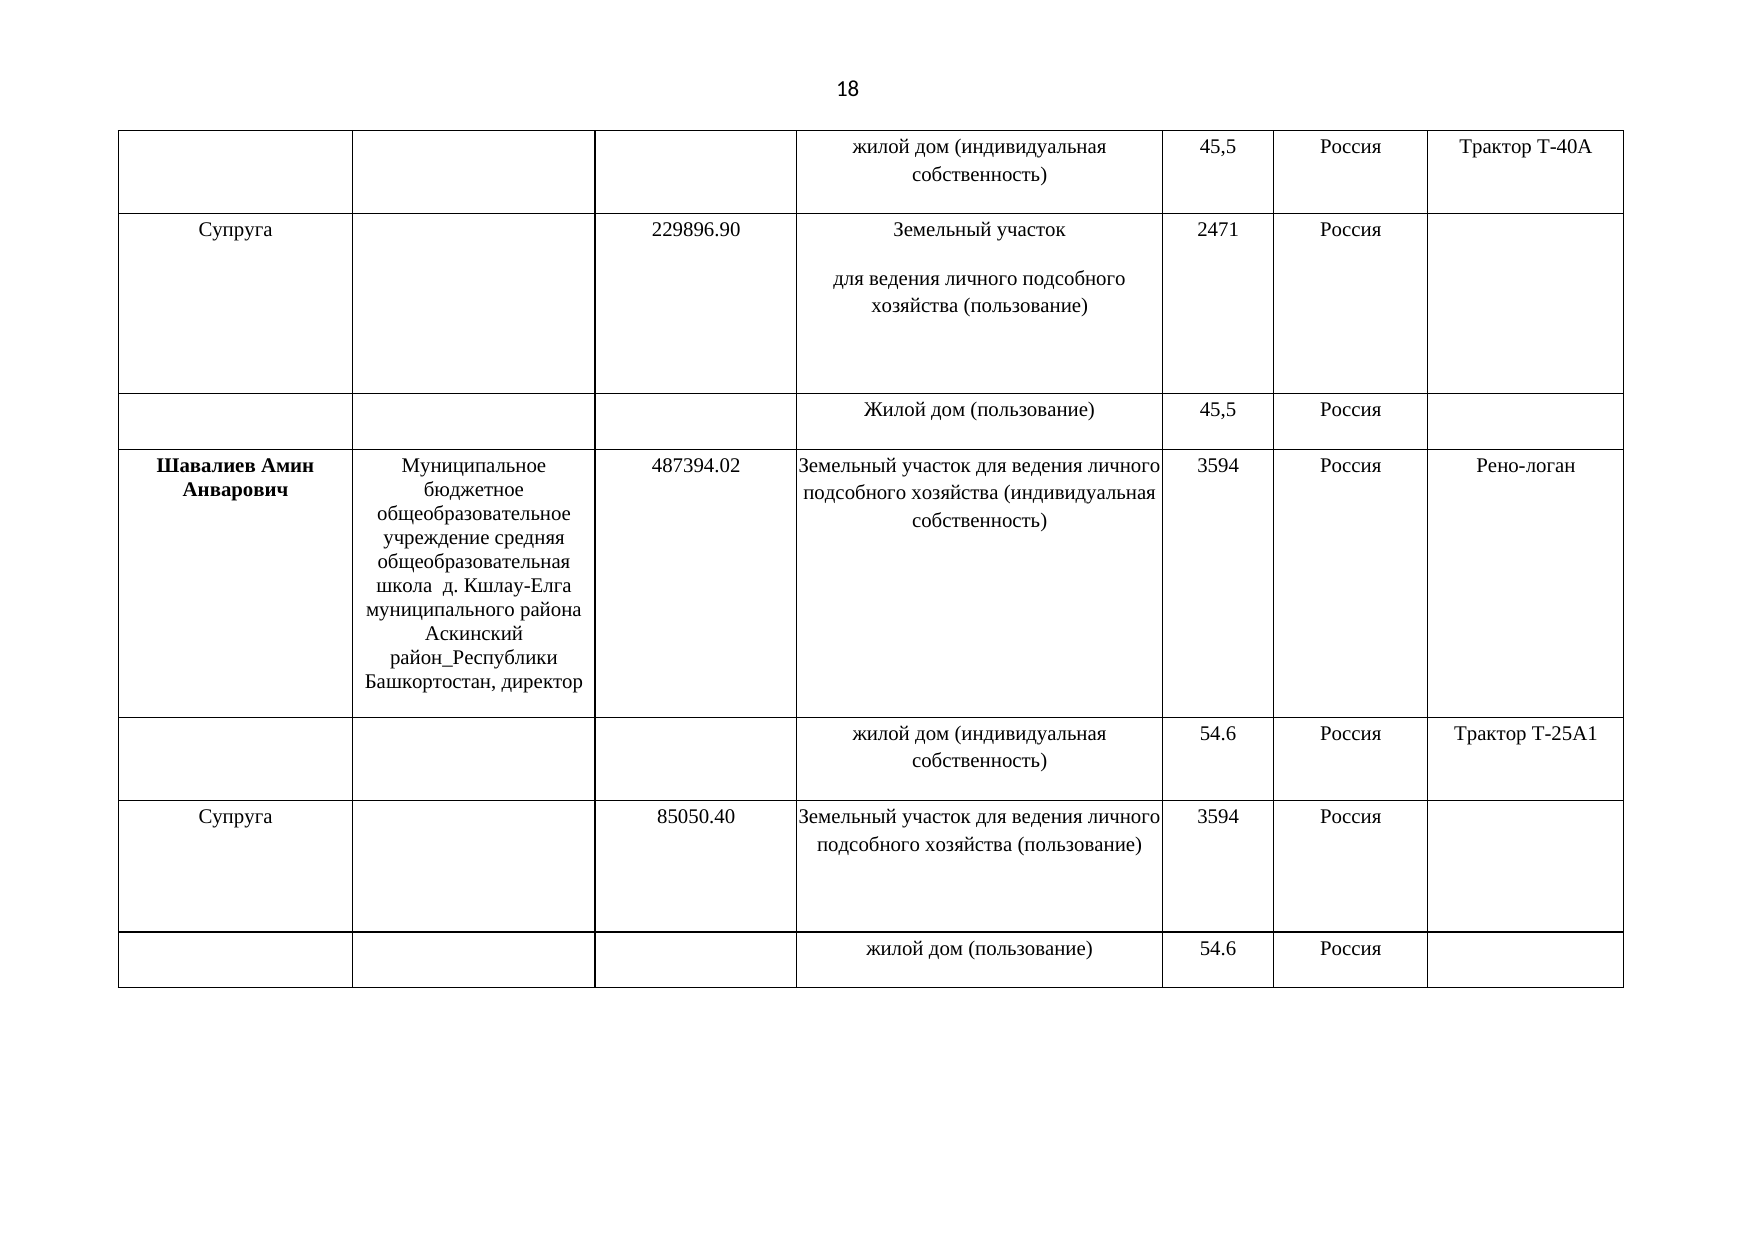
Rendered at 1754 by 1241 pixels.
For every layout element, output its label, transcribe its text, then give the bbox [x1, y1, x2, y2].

table_cell Муниципальное бюджетное общеобразовательное учреждение средняя общеобразовательная школа д. Кшлау-Елга муниципального района Аскинский район_Республики Башкортостан, директор [353, 450, 594, 717]
table_cell Россия [1274, 214, 1427, 393]
table_cell [353, 801, 594, 931]
table_cell [1428, 394, 1623, 448]
table_cell 54.6 [1163, 933, 1273, 987]
table_cell [353, 933, 594, 987]
table_cell Земельный участок для ведения личного подсобного хозяйства (индивидуальная собственность) [797, 450, 1162, 717]
table_cell Россия [1274, 933, 1427, 987]
table_cell Рено-логан [1428, 450, 1623, 717]
table_cell Россия [1274, 394, 1427, 448]
table_cell жилой дом (индивидуальная собственность) [797, 718, 1162, 800]
table_cell жилой дом (индивидуальная собственность) [797, 131, 1162, 213]
table_cell 45,5 [1163, 131, 1273, 213]
table_cell Супруга [119, 801, 352, 931]
table_cell Россия [1274, 718, 1427, 800]
table_cell Жилой дом (пользование) [797, 394, 1162, 448]
table_cell [353, 131, 594, 213]
table_cell Земельный участок для ведения личного подсобного хозяйства (пользование) [797, 214, 1162, 393]
table_cell 2471 [1163, 214, 1273, 393]
table_cell 54.6 [1163, 718, 1273, 800]
table_cell [119, 131, 352, 213]
table_cell [1428, 801, 1623, 931]
table_cell 45,5 [1163, 394, 1273, 448]
table_cell [596, 131, 796, 213]
table_cell Трактор Т-25А1 [1428, 718, 1623, 800]
table_cell Земельный участок для ведения личного подсобного хозяйства (пользование) [797, 801, 1162, 931]
table_cell [596, 718, 796, 800]
table_cell 487394.02 [596, 450, 796, 717]
table_cell [1428, 933, 1623, 987]
table_cell Россия [1274, 131, 1427, 213]
table_cell [353, 718, 594, 800]
table_cell [353, 214, 594, 393]
table_cell Трактор Т-40А [1428, 131, 1623, 213]
table_cell Супруга [119, 214, 352, 393]
table_cell Шавалиев Амин Анварович [119, 450, 352, 717]
table_cell [119, 718, 352, 800]
table_cell Россия [1274, 450, 1427, 717]
table_cell [1428, 214, 1623, 393]
table_cell 3594 [1163, 801, 1273, 931]
table_cell [596, 394, 796, 448]
table_cell 229896.90 [596, 214, 796, 393]
table_cell [119, 933, 352, 987]
table_cell [119, 394, 352, 448]
table_cell [353, 394, 594, 448]
table_cell жилой дом (пользование) [797, 933, 1162, 987]
table_cell 85050.40 [596, 801, 796, 931]
table_cell Россия [1274, 801, 1427, 931]
table_cell 3594 [1163, 450, 1273, 717]
table_cell [596, 933, 796, 987]
